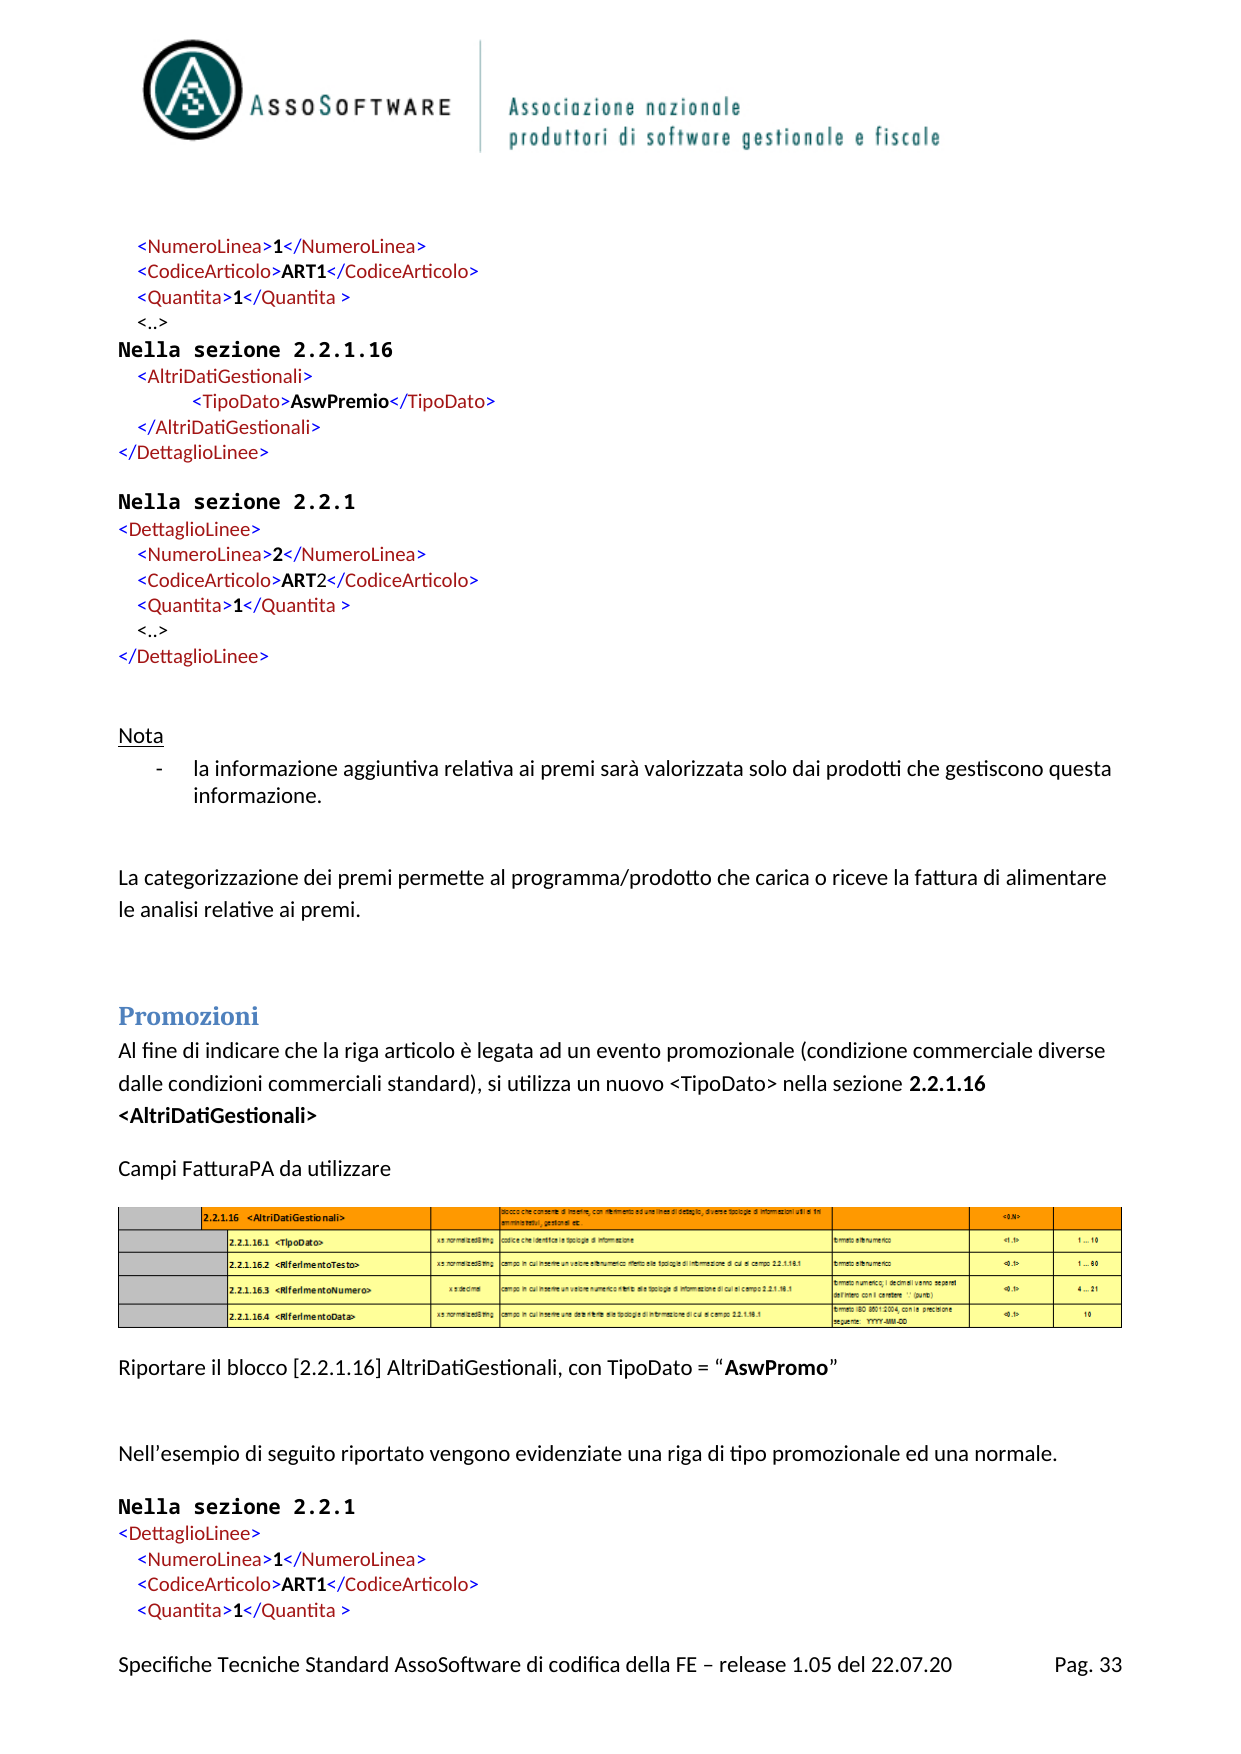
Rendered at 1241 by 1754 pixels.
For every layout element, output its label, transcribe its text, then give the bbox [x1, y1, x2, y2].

text Nella sezione 2.2.1 [118, 487, 1122, 516]
text <TipoDato>AswPremio</TipoDato> [118, 388, 1122, 414]
subtitle Promozioni [118, 1001, 1122, 1032]
text </AltriDatiGestionali> [118, 414, 1122, 439]
text <AltriDatiGestionali> [118, 363, 1122, 388]
picture [118, 1207, 1123, 1329]
text <..> [118, 309, 1122, 335]
text </DettaglioLinee> [118, 439, 1122, 465]
text <..> [118, 618, 1122, 643]
text <NumeroLinea>2</NumeroLinea> [118, 541, 1122, 567]
text <DettaglioLinee> [118, 1521, 1122, 1546]
text <CodiceArticolo>ART1</CodiceArticolo> [118, 258, 1122, 284]
text <CodiceArticolo>ART1</CodiceArticolo> [118, 1571, 1122, 1597]
text Al fine di indicare che la riga articolo è legata ad un evento promozionale (condizione commerciale diverse dalle condizioni commerciali standard), si utilizza un nuovo <TipoDato> nella sezione 2.2.1.16 <AltriDatiGestionali> [118, 1037, 1122, 1129]
text Nell’esempio di seguito riportato vengono evidenziate una riga di tipo promozionale ed una normale. [118, 1439, 1122, 1467]
text <CodiceArticolo>ART2</CodiceArticolo> [118, 567, 1122, 592]
text La categorizzazione dei premi permette al programma/prodotto che carica o riceve la fattura di alimentare le analisi relative ai premi. [118, 863, 1122, 923]
text Riportare il blocco [2.2.1.16] AltriDatiGestionali, con TipoDato = “AswPromo” [118, 1353, 1122, 1381]
picture [118, 6, 1123, 153]
text <Quantita>1</Quantita > [118, 1597, 1122, 1622]
list la informazione aggiuntiva relativa ai premi sarà valorizzata solo dai prodotti che gestiscono questa informazione. [156, 754, 1122, 810]
text <DettaglioLinee> [118, 516, 1122, 541]
text Nota [118, 721, 1122, 749]
text <Quantita>1</Quantita > [118, 284, 1122, 309]
text Nella sezione 2.2.1 [118, 1492, 1122, 1521]
text <Quantita>1</Quantita > [118, 592, 1122, 618]
text Campi FatturaPA da utilizzare [118, 1154, 1122, 1182]
text <NumeroLinea>1</NumeroLinea> [118, 1546, 1122, 1571]
text Nella sezione 2.2.1.16 [118, 335, 1122, 363]
text </DettaglioLinee> [118, 643, 1122, 668]
text <NumeroLinea>1</NumeroLinea> [118, 233, 1122, 258]
